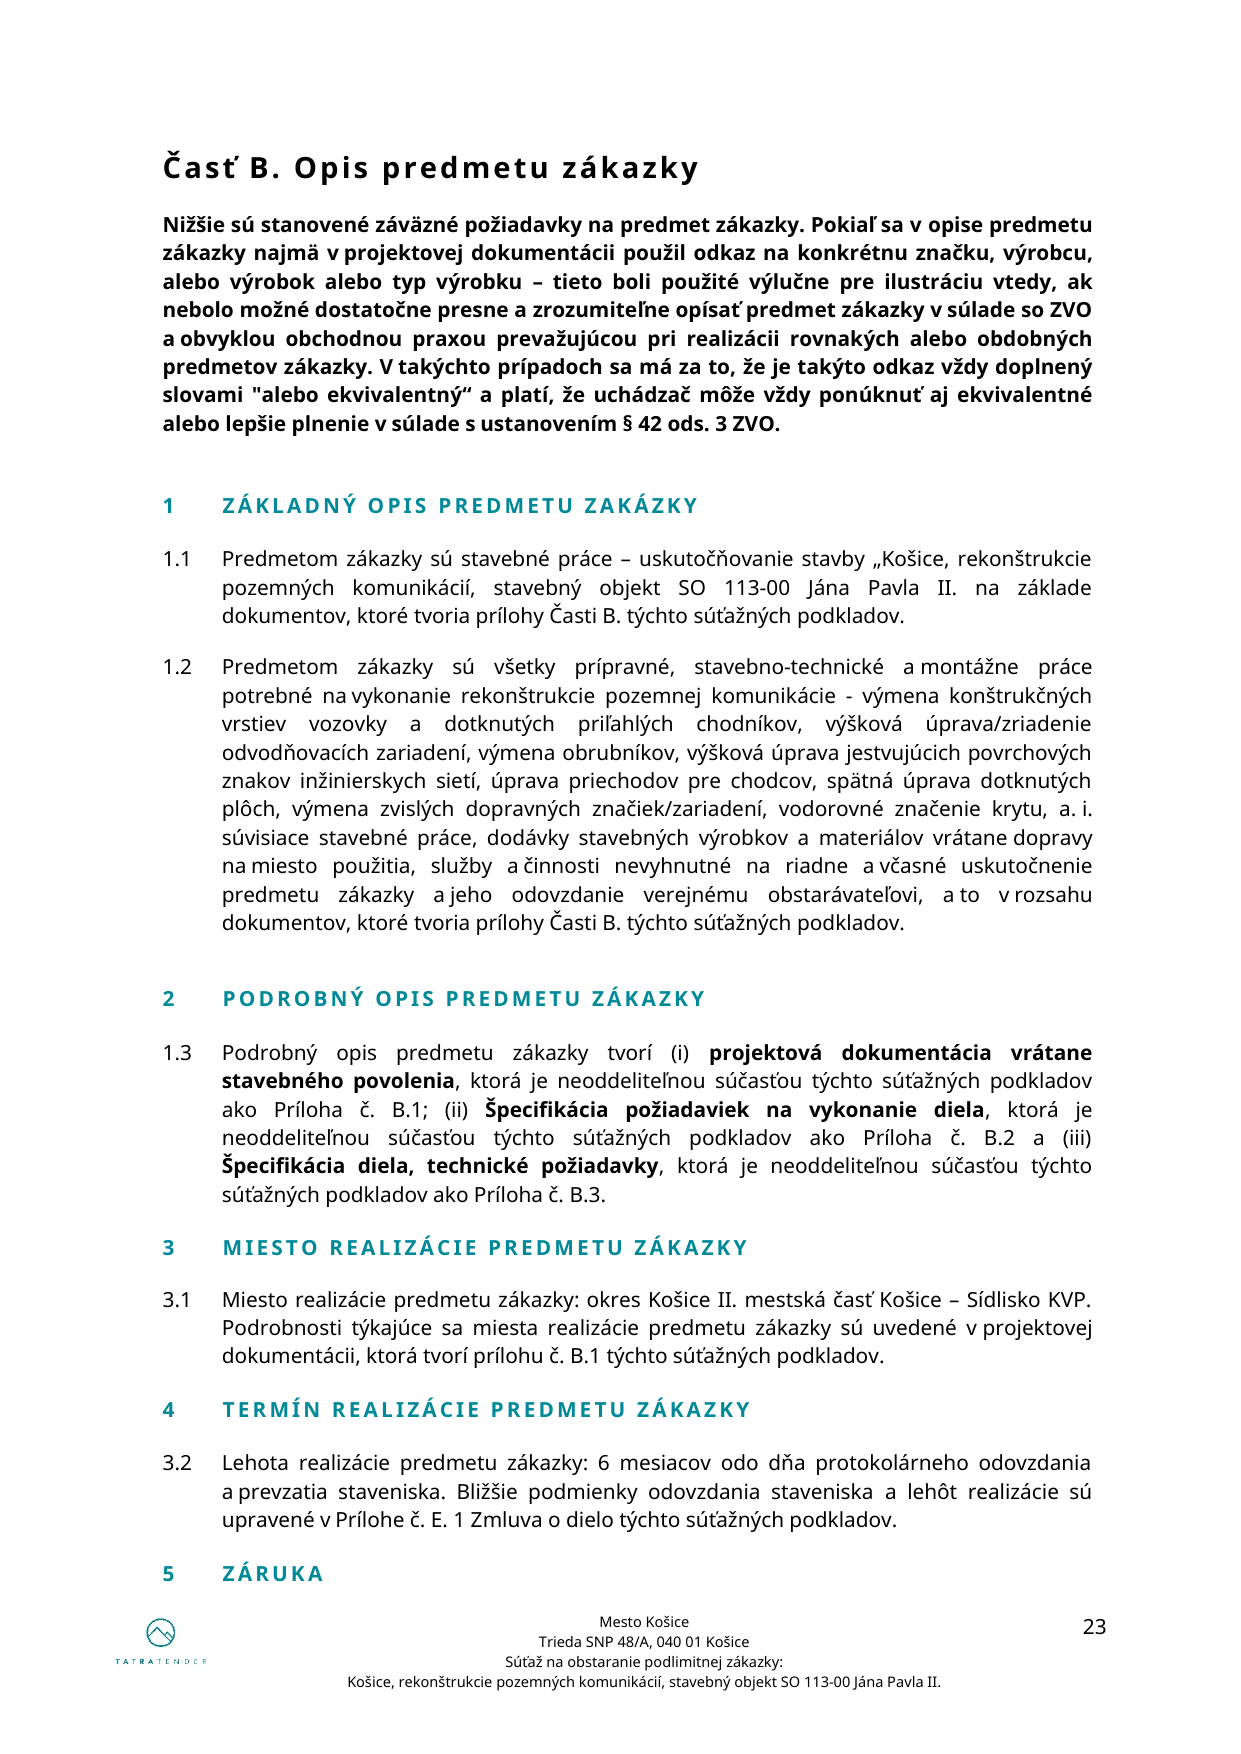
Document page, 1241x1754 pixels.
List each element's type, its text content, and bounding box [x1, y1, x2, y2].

subtitle Termín realizácie predmetu zákazky [162, 1395, 1093, 1423]
picture [94, 1594, 227, 1688]
subtitle Záruka [162, 1559, 1093, 1587]
subtitle Lehota realizácie predmetu zákazky: 6 mesiacov odo dňa protokolárneho odovzdania a prevzatia staveniska. Bližšie podmienky odovzdania staveniska a lehôt realizácie sú upravené v Prílohe č. E. 1 Zmluva o dielo týchto súťažných podkladov. [162, 1448, 1093, 1534]
subtitle Miesto realizácie predmetu zákazky [162, 1233, 1093, 1262]
text Nižšie sú stanovené záväzné požiadavky na predmet zákazky. Pokiaľ sa v opise predmetu zákazky najmä v projektovej dokumentácii použil odkaz na konkrétnu značku, výrobcu, alebo výrobok alebo typ výrobku – tieto boli použité výlučne pre ilustráciu vtedy, ak nebolo možné dostatočne presne a zrozumiteľne opísať predmet zákazky v súlade so ZVO a obvyklou obchodnou praxou prevažujúcou pri realizácii rovnakých alebo obdobných predmetov zákazky. V takýchto prípadoch sa má za to, že je takýto odkaz vždy doplnený slovami "alebo ekvivalentný“ a platí, že uchádzač môže vždy ponúknuť aj ekvivalentné alebo lepšie plnenie v súlade s ustanovením § 42 ods. 3 ZVO. [162, 210, 1093, 437]
subtitle Podrobný opis predmetu zákazky tvorí (i) projektová dokumentácia vrátane stavebného povolenia, ktorá je neoddeliteľnou súčasťou týchto súťažných podkladov ako Príloha č. B.1; (ii) Špecifikácia požiadaviek na vykonanie diela, ktorá je neoddeliteľnou súčasťou týchto súťažných podkladov ako Príloha č. B.2 a (iii) Špecifikácia diela, technické požiadavky, ktorá je neoddeliteľnou súčasťou týchto súťažných podkladov ako Príloha č. B.3. [162, 1038, 1093, 1208]
subtitle Podrobný opis predmetu zákazky [162, 984, 1093, 1013]
subtitle Základný opis Predmetu zakázky [162, 491, 1093, 519]
subtitle Časť B. Opis predmetu zákazky [162, 148, 1093, 187]
subtitle Predmetom zákazky sú všetky prípravné, stavebno-technické a montážne práce potrebné na vykonanie rekonštrukcie pozemnej komunikácie - výmena konštrukčných vrstiev vozovky a dotknutých priľahlých chodníkov, výšková úprava/zriadenie odvodňovacích zariadení, výmena obrubníkov, výšková úprava jestvujúcich povrchových znakov inžinierskych sietí, úprava priechodov pre chodcov, spätná úprava dotknutých plôch, výmena zvislých dopravných značiek/zariadení, vodorovné značenie krytu, a. i. súvisiace stavebné práce, dodávky stavebných výrobkov a materiálov vrátane dopravy na miesto použitia, služby a činnosti nevyhnutné na riadne a včasné uskutočnenie predmetu zákazky a jeho odovzdanie verejnému obstarávateľovi, a to v rozsahu dokumentov, ktoré tvoria prílohy Časti B. týchto súťažných podkladov. [162, 652, 1093, 937]
subtitle Miesto realizácie predmetu zákazky: okres Košice II. mestská časť Košice – Sídlisko KVP. Podrobnosti týkajúce sa miesta realizácie predmetu zákazky sú uvedené v projektovej dokumentácii, ktorá tvorí prílohu č. B.1 týchto súťažných podkladov. [162, 1285, 1093, 1370]
subtitle Predmetom zákazky sú stavebné práce – uskutočňovanie stavby „Košice, rekonštrukcie pozemných komunikácií, stavebný objekt SO 113-00 Jána Pavla II. na základe dokumentov, ktoré tvoria prílohy Časti B. týchto súťažných podkladov. [162, 544, 1093, 630]
